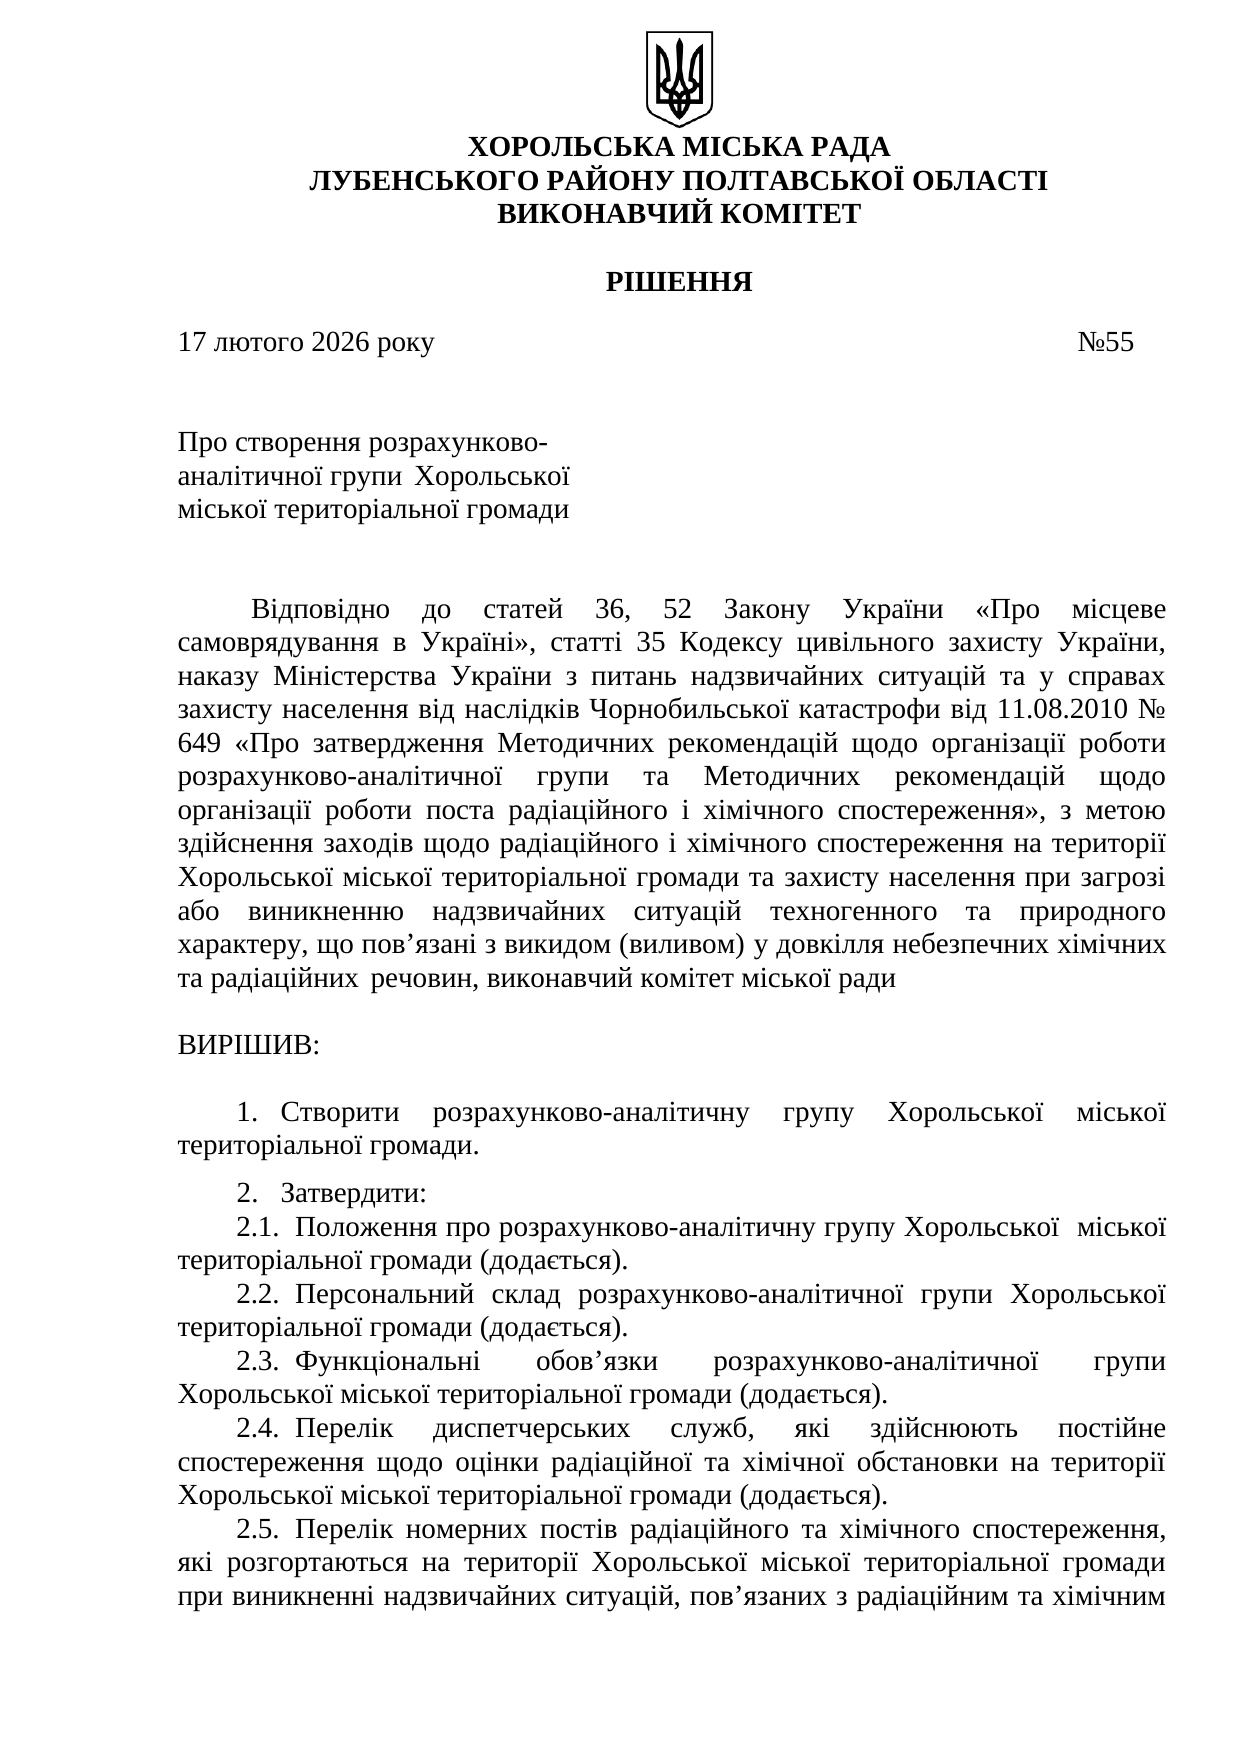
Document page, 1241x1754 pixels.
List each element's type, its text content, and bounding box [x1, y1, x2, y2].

list Персональний склад розрахунково-аналітичної групи Хорольської територіальної громади (додається). [177, 1276, 1166, 1343]
text міської територіальної громади [177, 491, 1181, 525]
text Відповідно до статей 36, 52 Закону України «Про місцеве самоврядування в Україні», статті 35 Кодексу цивільного захисту України, наказу Міністерства України з питань надзвичайних ситуацій та у справах захисту населення від наслідків Чорнобильської катастрофи від 11.08.2010 № 649 «Про затвердження Методичних рекомендацій щодо організації роботи розрахунково-аналітичної групи та Методичних рекомендацій щодо організації роботи поста радіаційного і хімічного спостереження», з метою здійснення заходів щодо радіаційного і хімічного спостереження на території Хорольської міської територіальної громади та захисту населення при загрозі або виникненню надзвичайних ситуацій техногенного та природного характеру, що пов’язані з викидом (виливом) у довкілля небезпечних хімічних та радіаційних речовин, виконавчий комітет міської ради [177, 591, 1167, 993]
text ВИКОНАВЧИЙ КОМІТЕТ [177, 197, 1181, 230]
text Про створення розрахунково- [177, 424, 1181, 458]
picture [644, 29, 715, 130]
text РІШЕННЯ [177, 264, 1181, 297]
text аналітичної групи Хорольської [177, 458, 1181, 491]
text ЛУБЕНСЬКОГО РАЙОНУ ПОЛТАВСЬКОЇ ОБЛАСТІ [177, 163, 1181, 197]
list Створити розрахунково-аналітичну групу Хорольської міської територіальної громади. [177, 1094, 1167, 1161]
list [177, 1511, 1167, 1611]
list Затвердити: [236, 1175, 1181, 1209]
text 17 лютого 2026 року №55 [177, 324, 1181, 357]
text ВИРІШИВ: [177, 1027, 1181, 1060]
list Функціональні обов’язки розрахунково-аналітичної групи Хорольської міської територіальної громади (додається). [177, 1343, 1167, 1410]
list Перелік диспетчерських служб, які здійснюють постійне спостереження щодо оцінки радіаційної та хімічної обстановки на території Хорольської міської територіальної громади (додається). [177, 1410, 1167, 1511]
list Положення про розрахунково-аналітичну групу Хорольської міської територіальної громади (додається). [177, 1209, 1166, 1276]
text ХОРОЛЬСЬКА МІСЬКА РАДА [177, 129, 1181, 163]
